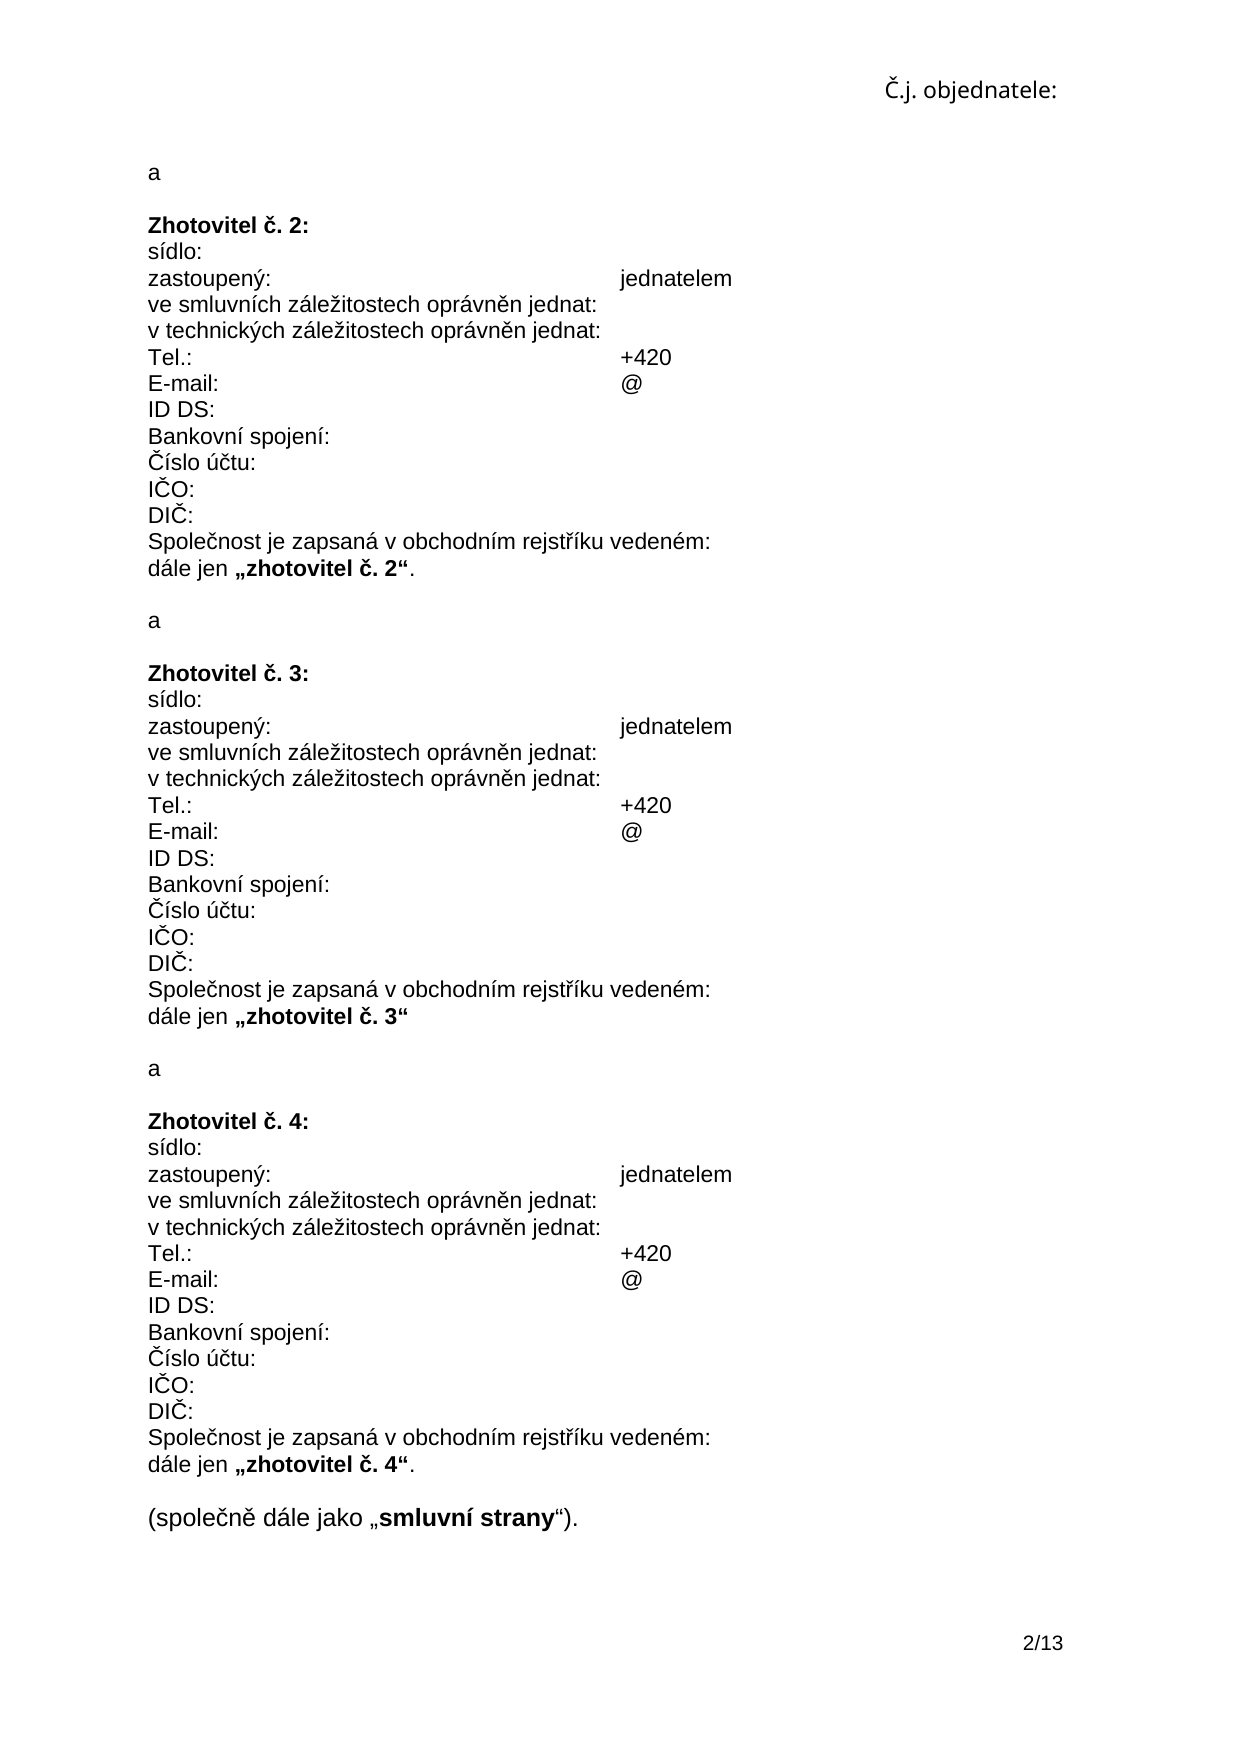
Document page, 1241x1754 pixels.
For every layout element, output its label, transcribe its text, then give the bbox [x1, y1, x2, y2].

text (společně dále jako „smluvní strany“). [148, 1503, 1063, 1532]
text DIČ: [148, 502, 1063, 528]
text Bankovní spojení: [148, 871, 1063, 897]
text a [148, 159, 1063, 186]
text ve smluvních záležitostech oprávněn jednat: [148, 739, 1063, 765]
text zastoupený: jednatelem [148, 1161, 1063, 1187]
text zastoupený: jednatelem [148, 265, 1063, 291]
text Společnost je zapsaná v obchodním rejstříku vedeném: [148, 528, 1063, 554]
text Společnost je zapsaná v obchodním rejstříku vedeném: [148, 1424, 1063, 1451]
text Tel.: +420 [148, 792, 1063, 818]
text Bankovní spojení: [148, 423, 1063, 449]
text v technických záležitostech oprávněn jednat: [148, 765, 1063, 792]
text E-mail: @ [148, 370, 1063, 396]
text Bankovní spojení: [148, 1319, 1063, 1345]
text IČO: [148, 923, 1063, 950]
text ve smluvních záležitostech oprávněn jednat: [148, 291, 1063, 317]
text DIČ: [148, 1398, 1063, 1424]
text E-mail: @ [148, 818, 1063, 844]
text sídlo: [148, 1134, 1063, 1161]
text DIČ: [148, 950, 1063, 976]
text a [148, 1055, 1063, 1082]
text Číslo účtu: [148, 449, 1063, 476]
text ID DS: [148, 844, 1063, 871]
text E-mail: @ [148, 1266, 1063, 1292]
text IČO: [148, 1372, 1063, 1398]
text Číslo účtu: [148, 897, 1063, 923]
text Číslo účtu: [148, 1345, 1063, 1372]
text dále jen „zhotovitel č. 4“. [148, 1451, 1063, 1477]
text Zhotovitel č. 3: [148, 660, 1063, 686]
text v technických záležitostech oprávněn jednat: [148, 1213, 1063, 1240]
text Tel.: +420 [148, 344, 1063, 370]
text Tel.: +420 [148, 1240, 1063, 1266]
text Zhotovitel č. 4: [148, 1108, 1063, 1134]
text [148, 317, 1063, 344]
text zastoupený: jednatelem [148, 713, 1063, 739]
text sídlo: [148, 686, 1063, 713]
text a [148, 607, 1063, 634]
text ID DS: [148, 1292, 1063, 1319]
text sídlo: [148, 238, 1063, 265]
text ID DS: [148, 396, 1063, 423]
text ve smluvních záležitostech oprávněn jednat: [148, 1187, 1063, 1213]
text IČO: [148, 476, 1063, 502]
text dále jen „zhotovitel č. 2“. [148, 554, 1063, 581]
text dále jen „zhotovitel č. 3“ [148, 1003, 1063, 1029]
text Zhotovitel č. 2: [148, 212, 1063, 238]
text Společnost je zapsaná v obchodním rejstříku vedeném: [148, 976, 1063, 1003]
